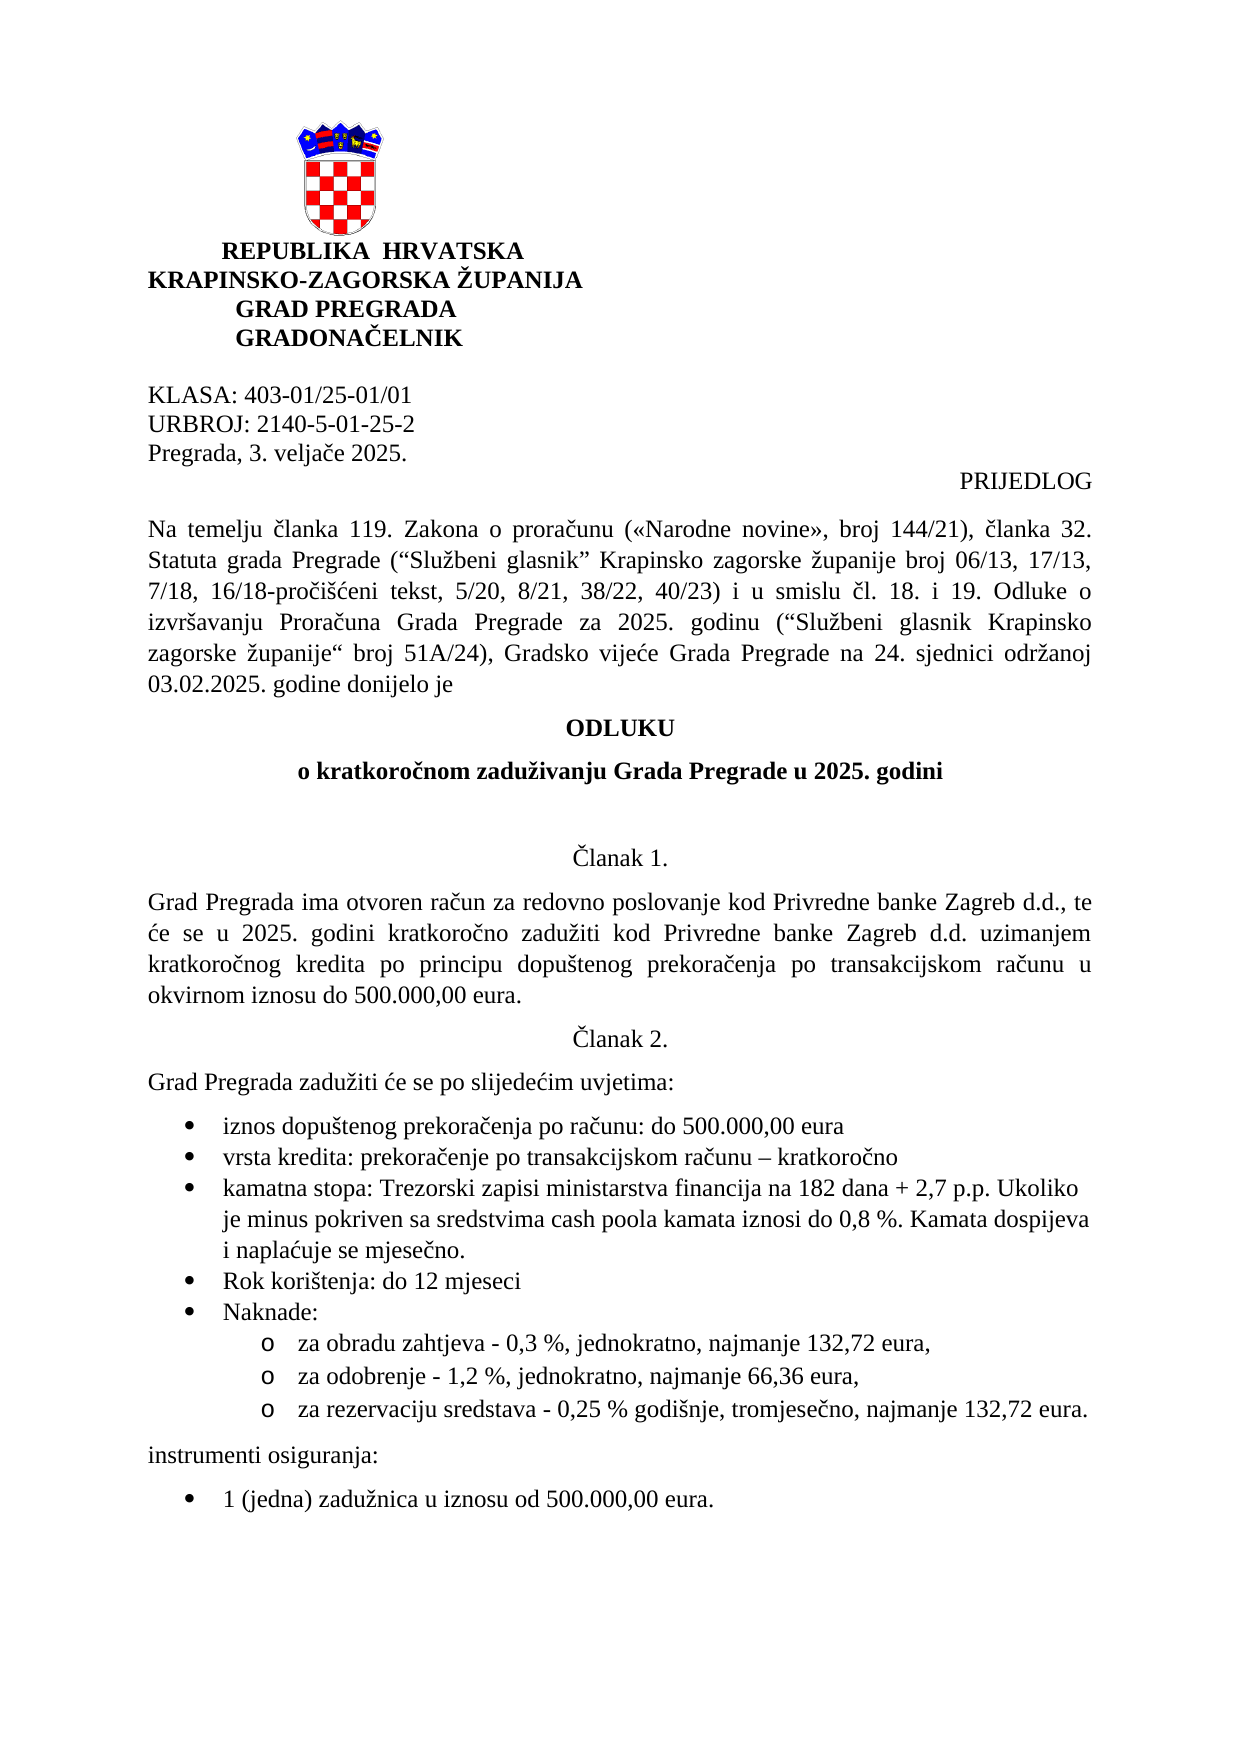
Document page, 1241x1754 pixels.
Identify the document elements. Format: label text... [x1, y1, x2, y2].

text Članak 2. [148, 1024, 1093, 1052]
list za rezervaciju sredstava - 0,25 % godišnje, tromjesečno, najmanje 132,72 eura. [260, 1394, 1093, 1425]
text URBROJ: 2140-5-01-25-2 [148, 409, 1093, 438]
text Pregrada, 3. veljače 2025. [148, 438, 1093, 466]
list Naknade: [185, 1297, 1093, 1326]
text GRAD PREGRADA [148, 294, 1093, 323]
text KRAPINSKO-ZAGORSKA ŽUPANIJA [148, 265, 1093, 294]
picture [295, 118, 385, 237]
text o kratkoročnom zaduživanju Grada Pregrade u 2025. godini [148, 756, 1093, 785]
text Grad Pregrada ima otvoren račun za redovno poslovanje kod Privredne banke Zagreb d.d., te će se u 2025. godini kratkoročno zadužiti kod Privredne banke Zagreb d.d. uzimanjem kratkoročnog kredita po principu dopuštenog prekoračenja po transakcijskom računu u okvirnom iznosu do 500.000,00 eura. [148, 887, 1093, 1009]
text Grad Pregrada zadužiti će se po slijedećim uvjetima: [148, 1067, 1093, 1096]
text Na temelju članka 119. Zakona o proračunu («Narodne novine», broj 144/21), članka 32. Statuta grada Pregrade (“Službeni glasnik” Krapinsko zagorske županije broj 06/13, 17/13, 7/18, 16/18-pročišćeni tekst, 5/20, 8/21, 38/22, 40/23) i u smislu čl. 18. i 19. Odluke o izvršavanju Proračuna Grada Pregrade za 2025. godinu (“Službeni glasnik Krapinsko zagorske županije“ broj 51A/24), Gradsko vijeće Grada Pregrade na 24. sjednici održanoj 03.02.2025. godine donijelo je [148, 514, 1093, 698]
list 1 (jedna) zadužnica u iznosu od 500.000,00 eura. [185, 1484, 1093, 1512]
text REPUBLIKA HRVATSKA [148, 236, 1093, 265]
list za obradu zahtjeva - 0,3 %, jednokratno, najmanje 132,72 eura, [260, 1328, 1093, 1359]
list Rok korištenja: do 12 mjeseci [185, 1266, 1093, 1295]
text Članak 1. [148, 843, 1093, 872]
text GRADONAČELNIK [148, 323, 1093, 351]
list vrsta kredita: prekoračenje po transakcijskom računu – kratkoročno [185, 1142, 1093, 1171]
text KLASA: 403-01/25-01/01 [148, 380, 1093, 409]
text PRIJEDLOG [148, 466, 1093, 495]
text instrumenti osiguranja: [148, 1440, 1093, 1469]
list kamatna stopa: Trezorski zapisi ministarstva financija na 182 dana + 2,7 p.p. Ukoliko je minus pokriven sa sredstvima cash poola kamata iznosi do 0,8 %. Kamata dospijeva i naplaćuje se mjesečno. [185, 1173, 1093, 1264]
list za odobrenje - 1,2 %, jednokratno, najmanje 66,36 eura, [260, 1361, 1093, 1392]
text ODLUKU [148, 713, 1093, 742]
list iznos dopuštenog prekoračenja po računu: do 500.000,00 eura [185, 1111, 1093, 1139]
